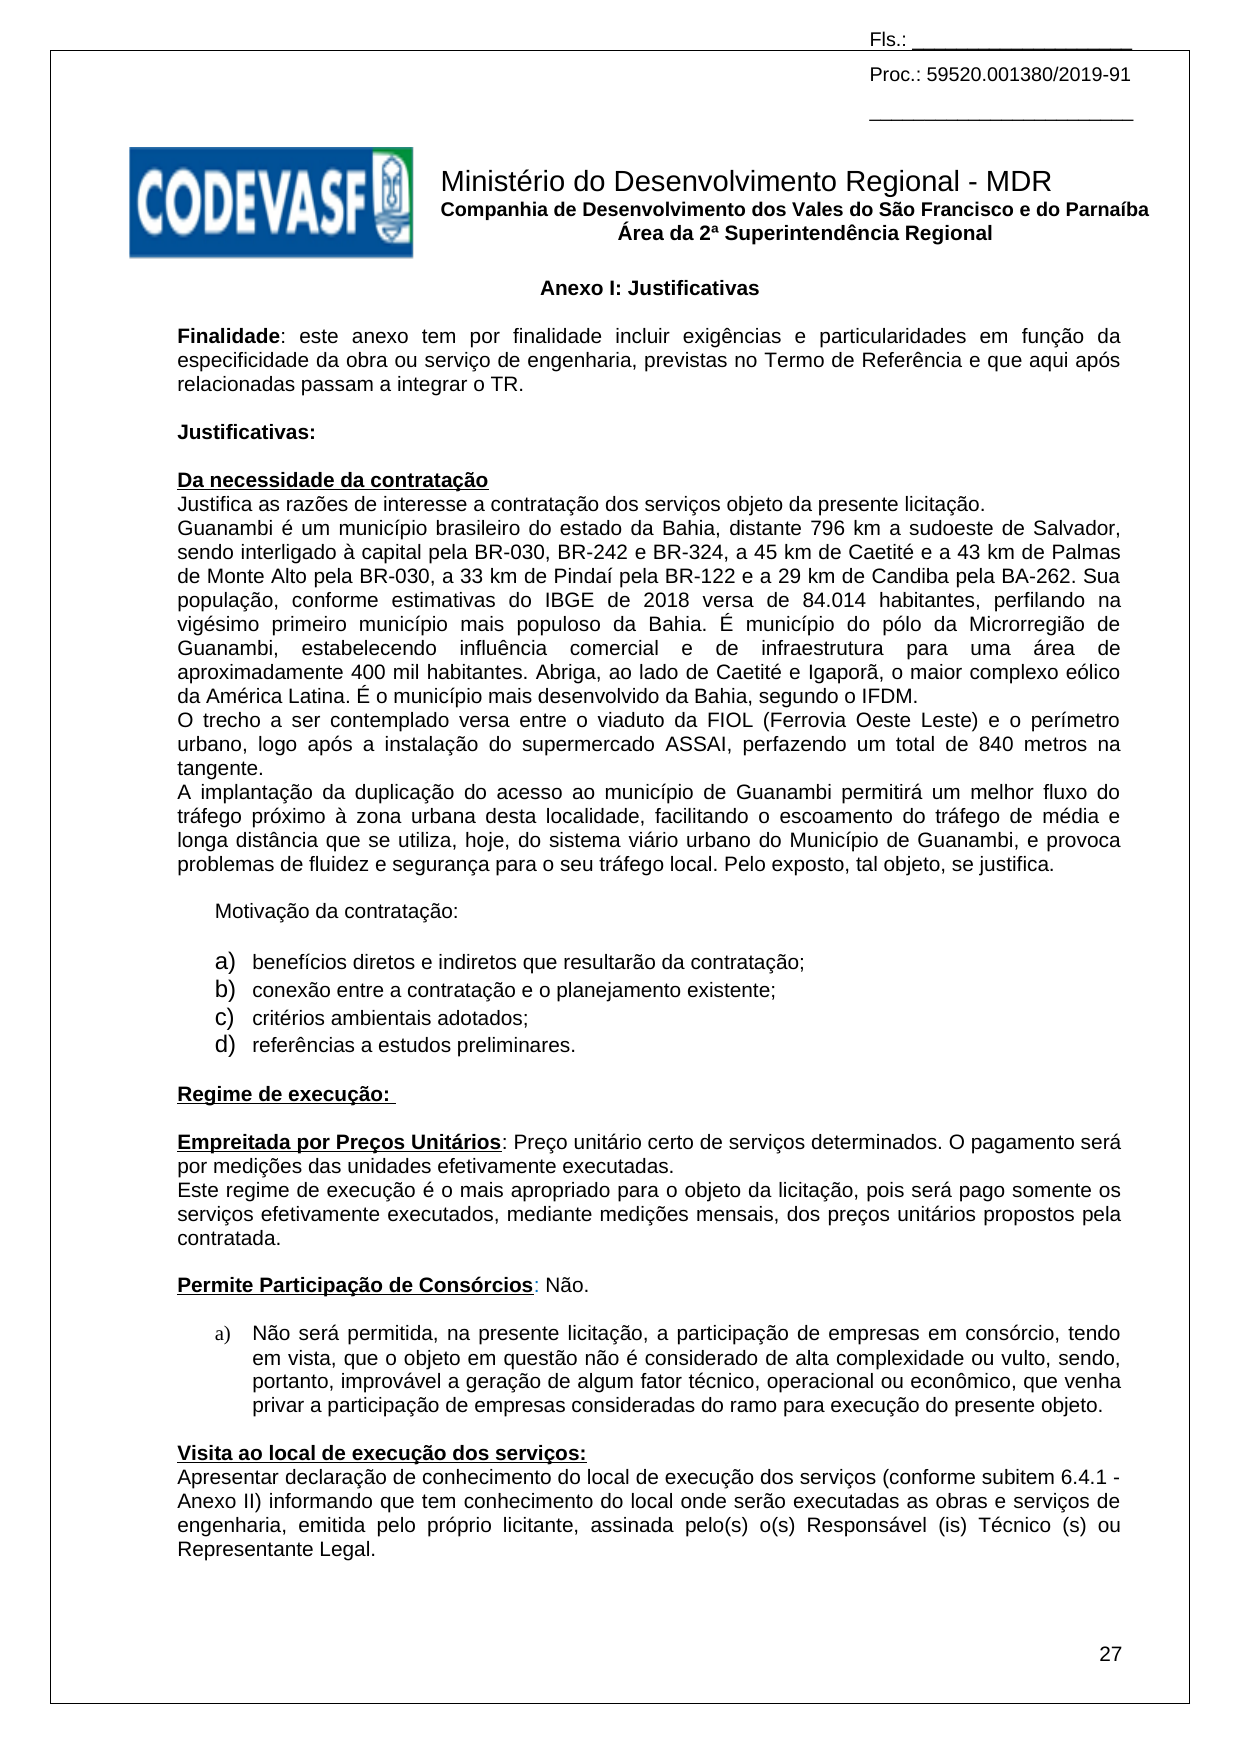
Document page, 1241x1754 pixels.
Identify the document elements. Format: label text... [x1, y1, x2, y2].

text Anexo I: Justificativas [177, 276, 1122, 300]
list Não será permitida, na presente licitação, a participação de empresas em consórcio, tendo em vista, que o objeto em questão não é considerado de alta complexidade ou vulto, sendo, portanto, improvável a geração de algum fator técnico, operacional ou econômico, que venha privar a participação de empresas consideradas do ramo para execução do presente objeto. [214, 1321, 1122, 1417]
list conexão entre a contratação e o planejamento existente; [214, 975, 1122, 1002]
list benefícios diretos e indiretos que resultarão da contratação; [214, 947, 1122, 975]
list referências a estudos preliminares. [214, 1030, 1122, 1058]
text Apresentar declaração de conhecimento do local de execução dos serviços (conforme subitem 6.4.1 - Anexo II) informando que tem conhecimento do local onde serão executadas as obras e serviços de engenharia, emitida pelo próprio licitante, assinada pelo(s) o(s) Responsável (is) Técnico (s) ou Representante Legal. [177, 1465, 1122, 1561]
text Empreitada por Preços Unitários: Preço unitário certo de serviços determinados. O pagamento será por medições das unidades efetivamente executadas. [177, 1129, 1122, 1177]
text O trecho a ser contemplado versa entre o viaduto da FIOL (Ferrovia Oeste Leste) e o perímetro urbano, logo após a instalação do supermercado ASSAI, perfazendo um total de 840 metros na tangente. [177, 708, 1122, 779]
text Finalidade: este anexo tem por finalidade incluir exigências e particularidades em função da especificidade da obra ou serviço de engenharia, previstas no Termo de Referência e que aqui após relacionadas passam a integrar o TR. [177, 324, 1122, 396]
text Este regime de execução é o mais apropriado para o objeto da licitação, pois será pago somente os serviços efetivamente executados, mediante medições mensais, dos preços unitários propostos pela contratada. [177, 1177, 1122, 1249]
text Regime de execução: [177, 1082, 1122, 1106]
text A implantação da duplicação do acesso ao município de Guanambi permitirá um melhor fluxo do tráfego próximo à zona urbana desta localidade, facilitando o escoamento do tráfego de média e longa distância que se utiliza, hoje, do sistema viário urbano do Município de Guanambi, e provoca problemas de fluidez e segurança para o seu tráfego local. Pelo exposto, tal objeto, se justifica. [177, 779, 1122, 875]
text Motivação da contratação: [177, 899, 1122, 923]
text Justificativas: [177, 420, 1122, 444]
text Guanambi é um município brasileiro do estado da Bahia, distante 796 km a sudoeste de Salvador, sendo interligado à capital pela BR-030, BR-242 e BR-324, a 45 km de Caetité e a 43 km de Palmas de Monte Alto pela BR-030, a 33 km de Pindaí pela BR-122 e a 29 km de Candiba pela BA-262. Sua população, conforme estimativas do IBGE de 2018 versa de 84.014 habitantes, perfilando na vigésimo primeiro município mais populoso da Bahia. É município do pólo da Microrregião de Guanambi, estabelecendo influência comercial e de infraestrutura para uma área de aproximadamente 400 mil habitantes. Abriga, ao lado de Caetité e Igaporã, o maior complexo eólico da América Latina. É o município mais desenvolvido da Bahia, segundo o IFDM. [177, 516, 1122, 708]
picture [129, 147, 415, 262]
list critérios ambientais adotados; [214, 1002, 1122, 1030]
text Da necessidade da contratação [177, 468, 1122, 492]
text Permite Participação de Consórcios: Não. [177, 1273, 1122, 1297]
text Visita ao local de execução dos serviços: [177, 1441, 1122, 1465]
text Justifica as razões de interesse a contratação dos serviços objeto da presente licitação. [177, 492, 1122, 516]
